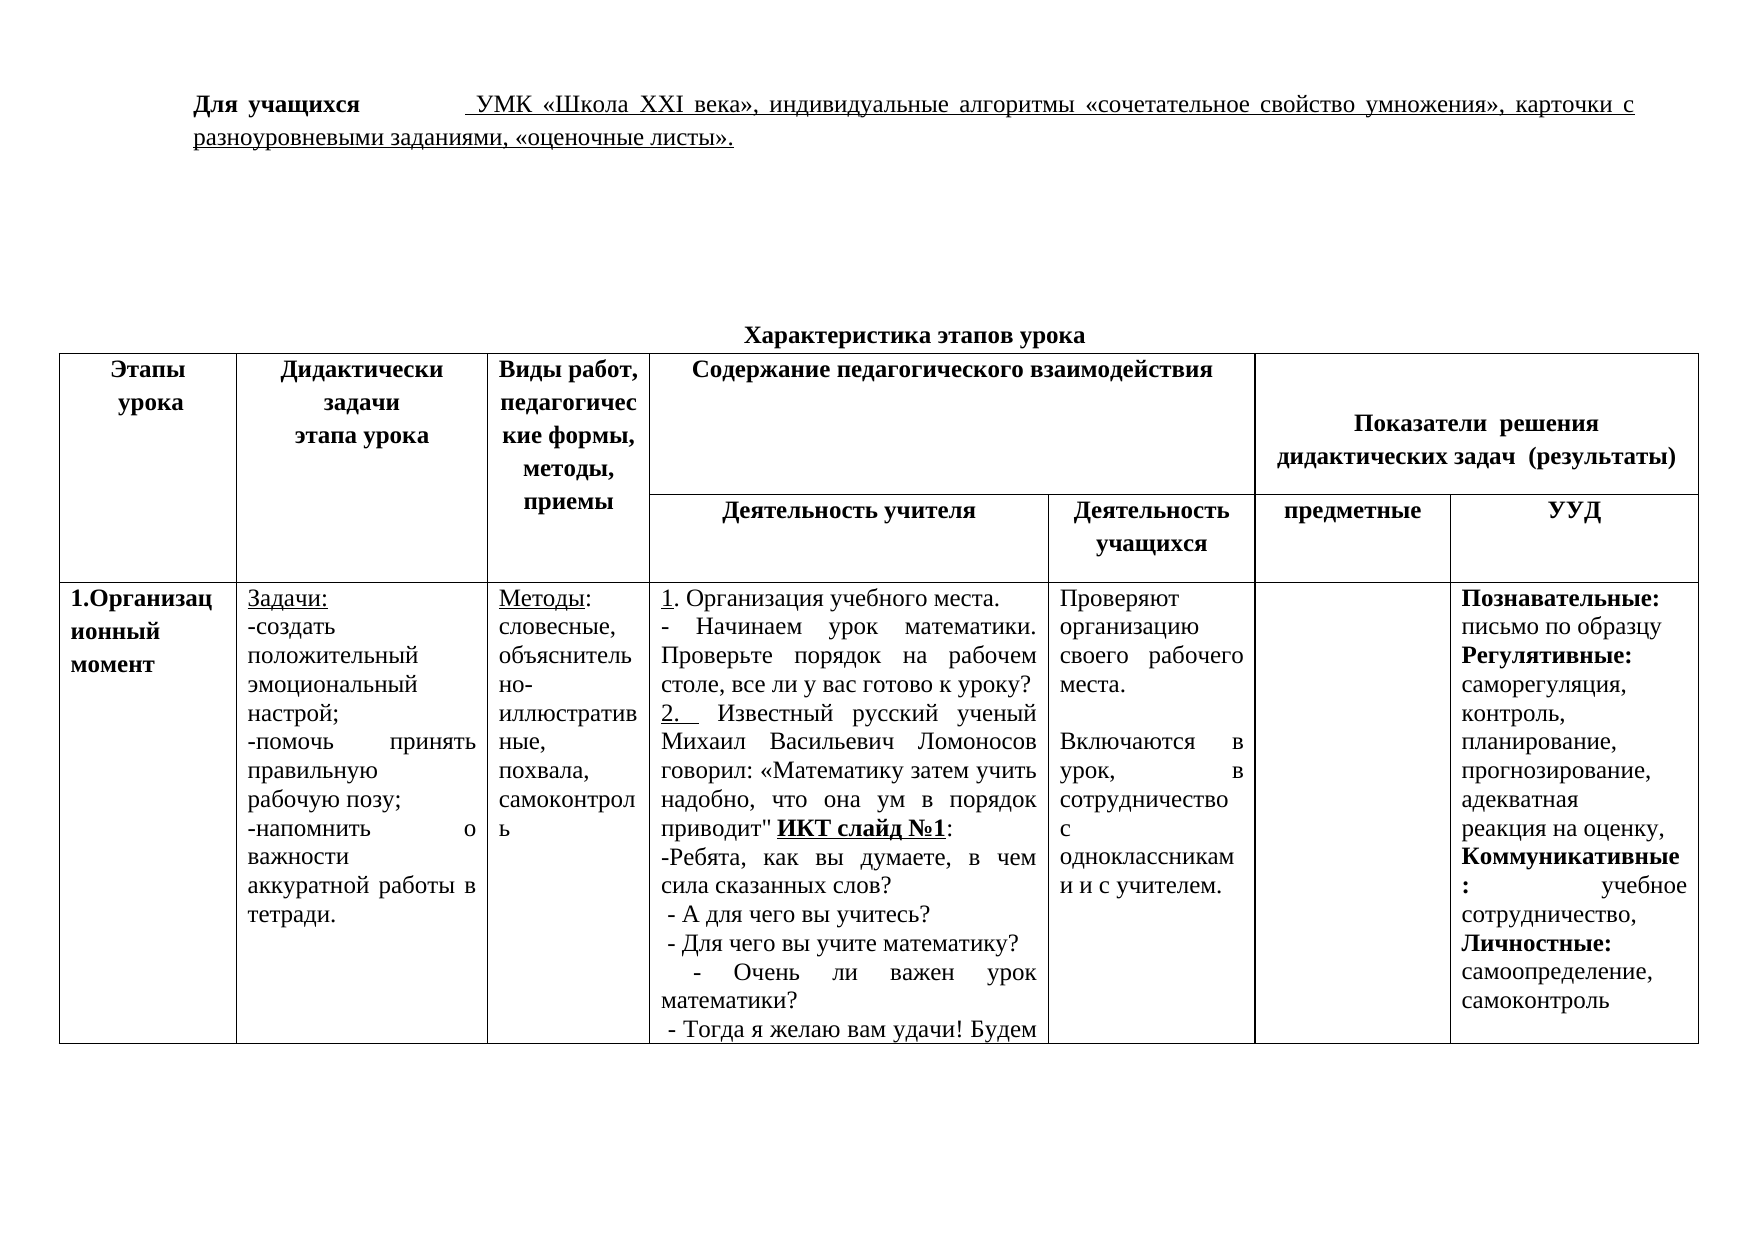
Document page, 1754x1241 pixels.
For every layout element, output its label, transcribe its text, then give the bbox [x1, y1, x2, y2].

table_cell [1049, 583, 1254, 1043]
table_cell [60, 583, 236, 1043]
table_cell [650, 583, 1048, 1043]
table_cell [237, 583, 487, 1043]
table_header Дидактически задачи этапа урока [237, 354, 487, 582]
table_header Показатели решения дидактических задач (результаты) [1256, 354, 1698, 494]
text Для учащихся УМК «Школа XXI века», индивидуальные алгоритмы «сочетательное свойство умножения», карточки с разноуровневыми заданиями, «оценочные листы». [193, 89, 1636, 150]
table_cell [488, 583, 649, 1043]
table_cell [1451, 583, 1698, 1043]
table_cell [1256, 583, 1450, 1043]
table_cell предметные [1256, 495, 1450, 582]
table_header Виды работ, педагогические формы, методы, приемы [488, 354, 649, 582]
text Характеристика этапов урока [193, 320, 1636, 348]
table_cell Деятельность учителя [650, 495, 1048, 582]
table_cell Деятельность учащихся [1049, 495, 1254, 582]
table_header Этапы урока [60, 354, 236, 582]
table_header Содержание педагогического взаимодействия [650, 354, 1254, 494]
table_cell УУД [1451, 495, 1698, 582]
